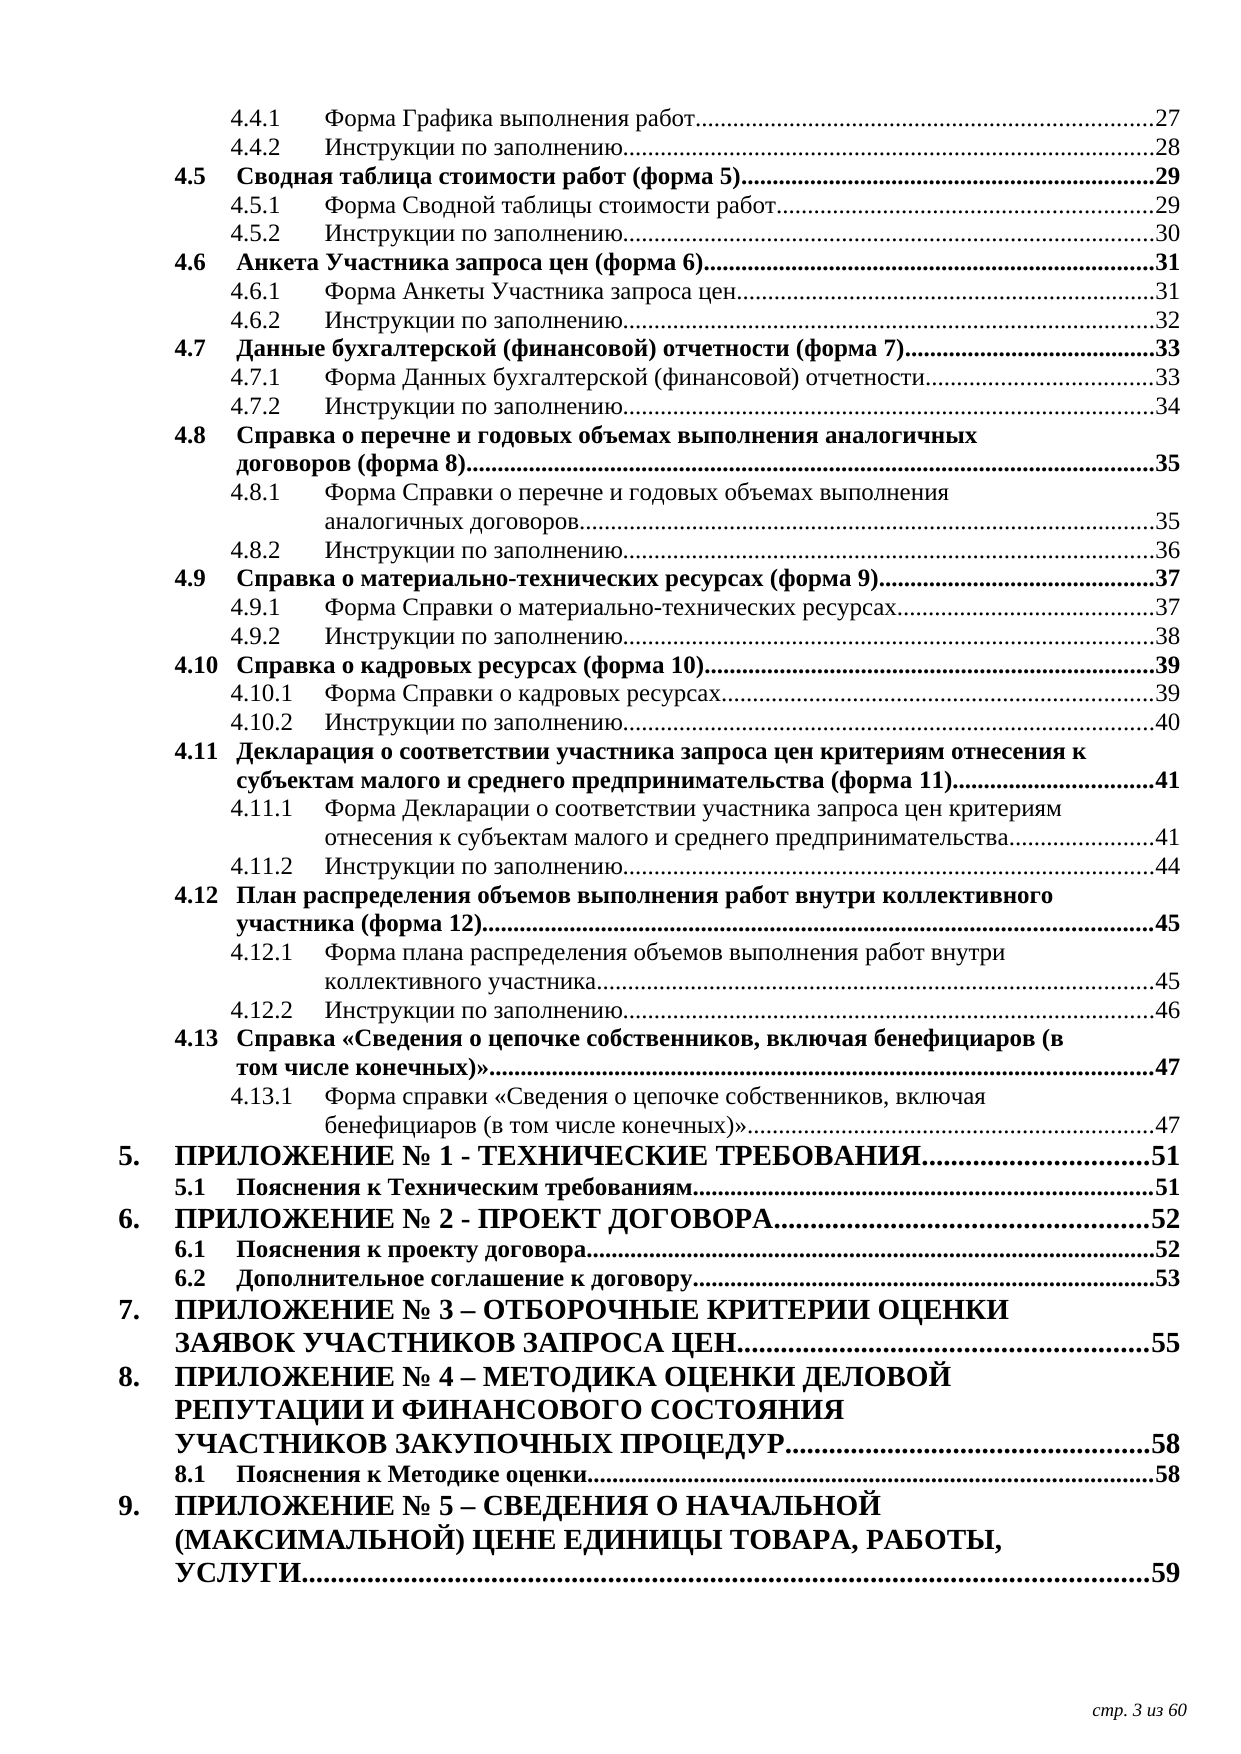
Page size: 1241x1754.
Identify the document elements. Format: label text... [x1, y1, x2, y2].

text 7. Приложение № 3 – Отборочные критерии оценки заявок Участников запроса цен 55 [118, 1292, 1063, 1359]
text 4.12.2 Инструкции по заполнению 46 [230, 995, 1063, 1023]
text 4.12.1 Форма плана распределения объемов выполнения работ внутри коллективного участника 45 [230, 937, 1063, 995]
text 4.4.1 Форма Графика выполнения работ 27 [230, 103, 1063, 132]
text 6. Приложение № 2 - Проект Договора 52 [118, 1201, 1063, 1234]
text 4.8 Справка о перечне и годовых объемах выполнения аналогичных договоров (форма 8) 35 [174, 420, 1093, 477]
text 8.1 Пояснения к Методике оценки 58 [174, 1459, 1093, 1488]
text 4.7.1 Форма Данных бухгалтерской (финансовой) отчетности 33 [230, 362, 1063, 391]
text 6.1 Пояснения к проекту договора 52 [174, 1234, 1093, 1263]
text 4.13.1 Форма справки «Сведения о цепочке собственников, включая бенефициаров (в том числе конечных)» 47 [230, 1081, 1063, 1138]
text 9. Приложение № 5 – Сведения о начальной (максимальной) цене единицы товара, работы, услуги 59 [118, 1488, 1063, 1589]
text 4.6.2 Инструкции по заполнению 32 [230, 305, 1063, 333]
text 4.9.2 Инструкции по заполнению 38 [230, 621, 1063, 650]
text 4.5.2 Инструкции по заполнению 30 [230, 218, 1063, 247]
text 4.4.2 Инструкции по заполнению 28 [230, 132, 1063, 161]
text 4.12 План распределения объемов выполнения работ внутри коллективного участника (форма 12) 45 [174, 880, 1093, 937]
text 4.10.2 Инструкции по заполнению 40 [230, 707, 1063, 736]
text 5.1 Пояснения к Техническим требованиям 51 [174, 1172, 1093, 1201]
text 5. Приложение № 1 - Технические требования 51 [118, 1138, 1063, 1172]
text 4.6 Анкета Участника запроса цен (форма 6) 31 [174, 247, 1093, 276]
text 4.11 Декларация о соответствии участника запроса цен критериям отнесения к субъектам малого и среднего предпринимательства (форма 11) 41 [174, 736, 1093, 793]
text 4.7 Данные бухгалтерской (финансовой) отчетности (форма 7) 33 [174, 333, 1093, 362]
text 6.2 Дополнительное соглашение к договору 53 [174, 1263, 1093, 1292]
text 4.8.2 Инструкции по заполнению 36 [230, 535, 1063, 563]
text 4.6.1 Форма Анкеты Участника запроса цен 31 [230, 276, 1063, 305]
text 4.7.2 Инструкции по заполнению 34 [230, 391, 1063, 420]
text 4.13 Справка «Сведения о цепочке собственников, включая бенефициаров (в том числе конечных)» 47 [174, 1023, 1093, 1081]
text 4.5.1 Форма Сводной таблицы стоимости работ 29 [230, 190, 1063, 218]
text 4.9 Справка о материально-технических ресурсах (форма 9) 37 [174, 563, 1093, 592]
text 8. Приложение № 4 – Методика оценки деловой репутации и финансового состояния участников закупочных процедур 58 [118, 1359, 1063, 1459]
text 4.9.1 Форма Справки о материально-технических ресурсах 37 [230, 592, 1063, 621]
text 4.11.2 Инструкции по заполнению 44 [230, 851, 1063, 880]
text 4.5 Сводная таблица стоимости работ (форма 5) 29 [174, 161, 1093, 190]
text 4.10 Справка о кадровых ресурсах (форма 10) 39 [174, 650, 1093, 678]
text 4.10.1 Форма Справки о кадровых ресурсах 39 [230, 678, 1063, 707]
text 4.8.1 Форма Справки о перечне и годовых объемах выполнения аналогичных договоров 35 [230, 477, 1063, 535]
text 4.11.1 Форма Декларации о соответствии участника запроса цен критериям отнесения к субъектам малого и среднего предпринимательства 41 [230, 793, 1063, 851]
